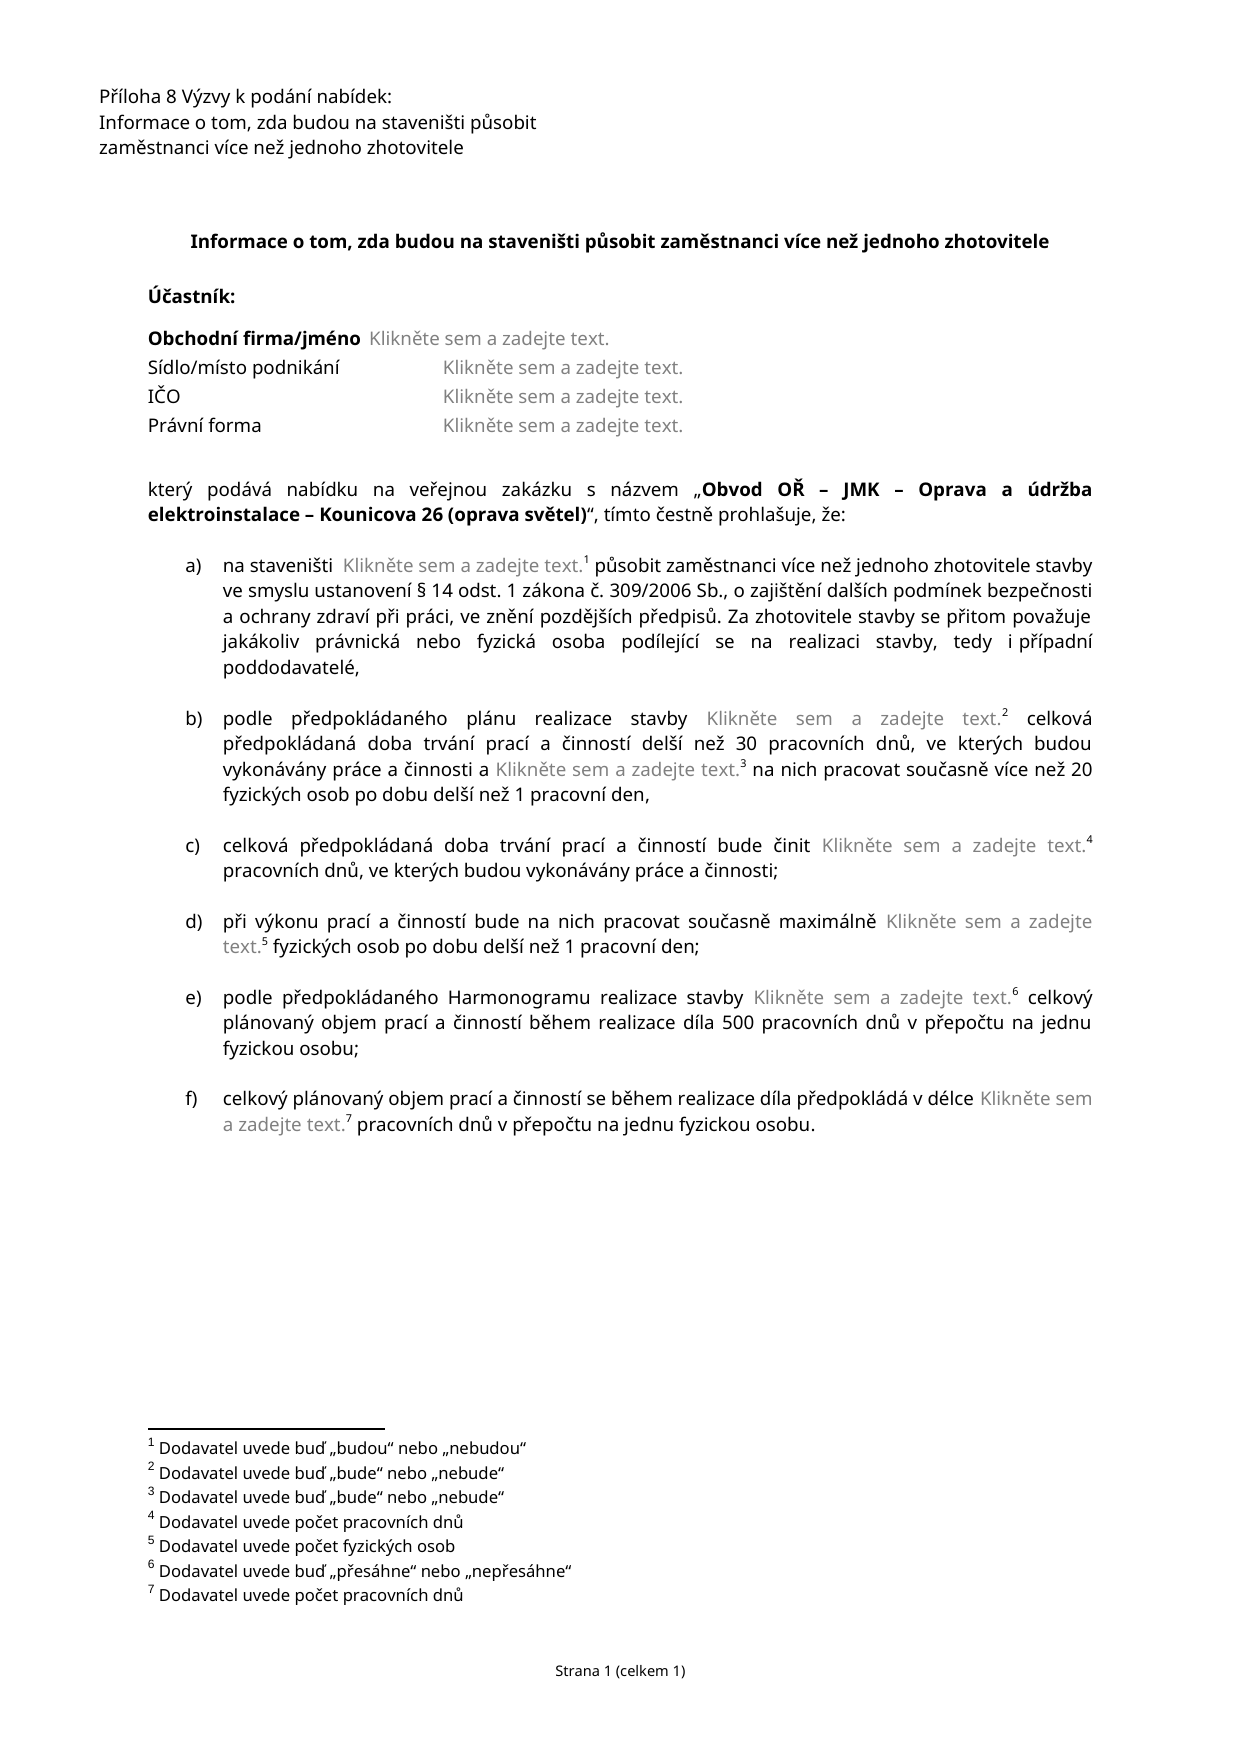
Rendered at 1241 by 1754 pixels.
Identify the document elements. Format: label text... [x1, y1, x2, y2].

title Informace o tom, zda budou na staveništi působit zaměstnanci více než jednoho zhotovitele [148, 228, 1093, 254]
text Právní forma [148, 409, 1093, 438]
list podle předpokládaného plánu realizace stavby celková předpokládaná doba trvání prací a činností delší než 30 pracovních dnů, ve kterých budou vykonávány práce a činnosti a na nich pracovat současně více než 20 fyzických osob po dobu delší než 1 pracovní den, [185, 705, 1093, 807]
list podle předpokládaného Harmonogramu realizace stavby celkový plánovaný objem prací a činností během realizace díla 500 pracovních dnů v přepočtu na jednu fyzickou osobu; [185, 984, 1093, 1061]
text IČO [148, 380, 1093, 409]
list celková předpokládaná doba trvání prací a činností bude činit pracovních dnů, ve kterých budou vykonávány práce a činnosti; [185, 832, 1093, 883]
list celkový plánovaný objem prací a činností se během realizace díla předpokládá v délce pracovních dnů v přepočtu na jednu fyzickou osobu. [185, 1086, 1093, 1137]
text Účastník: [148, 279, 1093, 310]
text který podává nabídku na veřejnou zakázku s názvem „Obvod OŘ – JMK – Oprava a údržba elektroinstalace – Kounicova 26 (oprava světel)“, tímto čestně prohlašuje, že: [148, 476, 1093, 527]
list na staveništi působit zaměstnanci více než jednoho zhotovitele stavby ve smyslu ustanovení § 14 odst. 1 zákona č. 309/2006 Sb., o zajištění dalších podmínek bezpečnosti a ochrany zdraví při práci, ve znění pozdějších předpisů. Za zhotovitele stavby se přitom považuje jakákoliv právnická nebo fyzická osoba podílející se na realizaci stavby, tedy i případní poddodavatelé, [185, 552, 1093, 680]
text Obchodní firma/jméno [148, 322, 1093, 351]
list při výkonu prací a činností bude na nich pracovat současně maximálně fyzických osob po dobu delší než 1 pracovní den; [185, 908, 1093, 959]
text Sídlo/místo podnikání [148, 351, 1093, 380]
